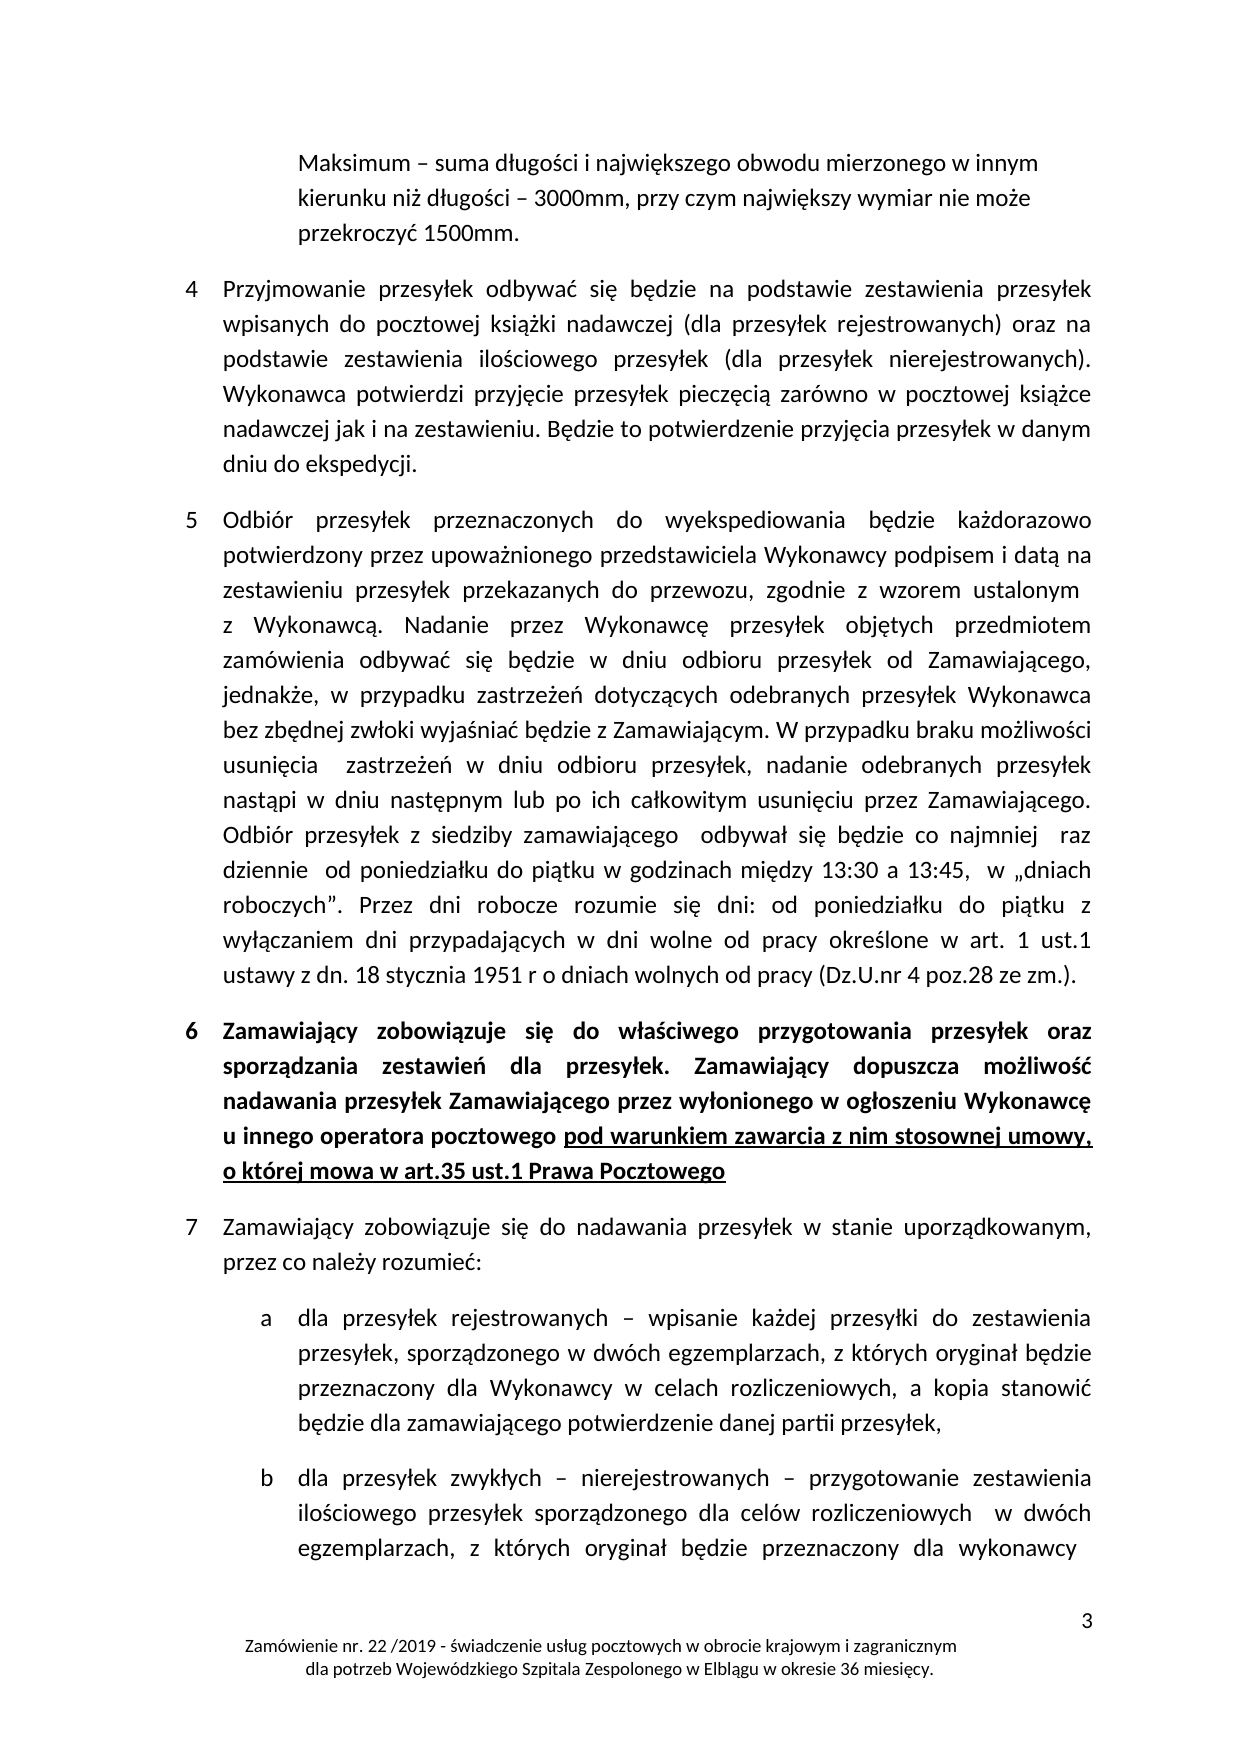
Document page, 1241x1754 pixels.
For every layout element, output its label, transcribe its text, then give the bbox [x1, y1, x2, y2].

list Przyjmowanie przesyłek odbywać się będzie na podstawie zestawienia przesyłek wpisanych do pocztowej książki nadawczej (dla przesyłek rejestrowanych) oraz na podstawie zestawienia ilościowego przesyłek (dla przesyłek nierejestrowanych). Wykonawca potwierdzi przyjęcie przesyłek pieczęcią zarówno w pocztowej książce nadawczej jak i na zestawieniu. Będzie to potwierdzenie przyjęcia przesyłek w danym dniu do ekspedycji. [185, 273, 1093, 479]
list Zamawiający zobowiązuje się do nadawania przesyłek w stanie uporządkowanym, przez co należy rozumieć: [185, 1211, 1093, 1276]
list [260, 1463, 1093, 1563]
list Zamawiający zobowiązuje się do właściwego przygotowania przesyłek oraz sporządzania zestawień dla przesyłek. Zamawiający dopuszcza możliwość nadawania przesyłek Zamawiającego przez wyłonionego w ogłoszeniu Wykonawcę u innego operatora pocztowego pod warunkiem zawarcia z nim stosownej umowy, o której mowa w art.35 ust.1 Prawa Pocztowego [185, 1015, 1093, 1186]
list dla przesyłek rejestrowanych – wpisanie każdej przesyłki do zestawienia przesyłek, sporządzonego w dwóch egzemplarzach, z których oryginał będzie przeznaczony dla Wykonawcy w celach rozliczeniowych, a kopia stanowić będzie dla zamawiającego potwierdzenie danej partii przesyłek, [260, 1302, 1093, 1437]
list Maksimum – suma długości i największego obwodu mierzonego w innym kierunku niż długości – 3000mm, przy czym największy wymiar nie może przekroczyć 1500mm. [298, 148, 1093, 248]
list Odbiór przesyłek przeznaczonych do wyekspediowania będzie każdorazowo potwierdzony przez upoważnionego przedstawiciela Wykonawcy podpisem i datą na zestawieniu przesyłek przekazanych do przewozu, zgodnie z wzorem ustalonym z Wykonawcą. Nadanie przez Wykonawcę przesyłek objętych przedmiotem zamówienia odbywać się będzie w dniu odbioru przesyłek od Zamawiającego, jednakże, w przypadku zastrzeżeń dotyczących odebranych przesyłek Wykonawca bez zbędnej zwłoki wyjaśniać będzie z Zamawiającym. W przypadku braku możliwości usunięcia zastrzeżeń w dniu odbioru przesyłek, nadanie odebranych przesyłek nastąpi w dniu następnym lub po ich całkowitym usunięciu przez Zamawiającego. Odbiór przesyłek z siedziby zamawiającego odbywał się będzie co najmniej raz dziennie od poniedziałku do piątku w godzinach między 13:30 a 13:45, w „dniach roboczych”. Przez dni robocze rozumie się dni: od poniedziałku do piątku z wyłączaniem dni przypadających w dni wolne od pracy określone w art. 1 ust.1 ustawy z dn. 18 stycznia 1951 r o dniach wolnych od pracy (Dz.U.nr 4 poz.28 ze zm.). [185, 504, 1093, 990]
